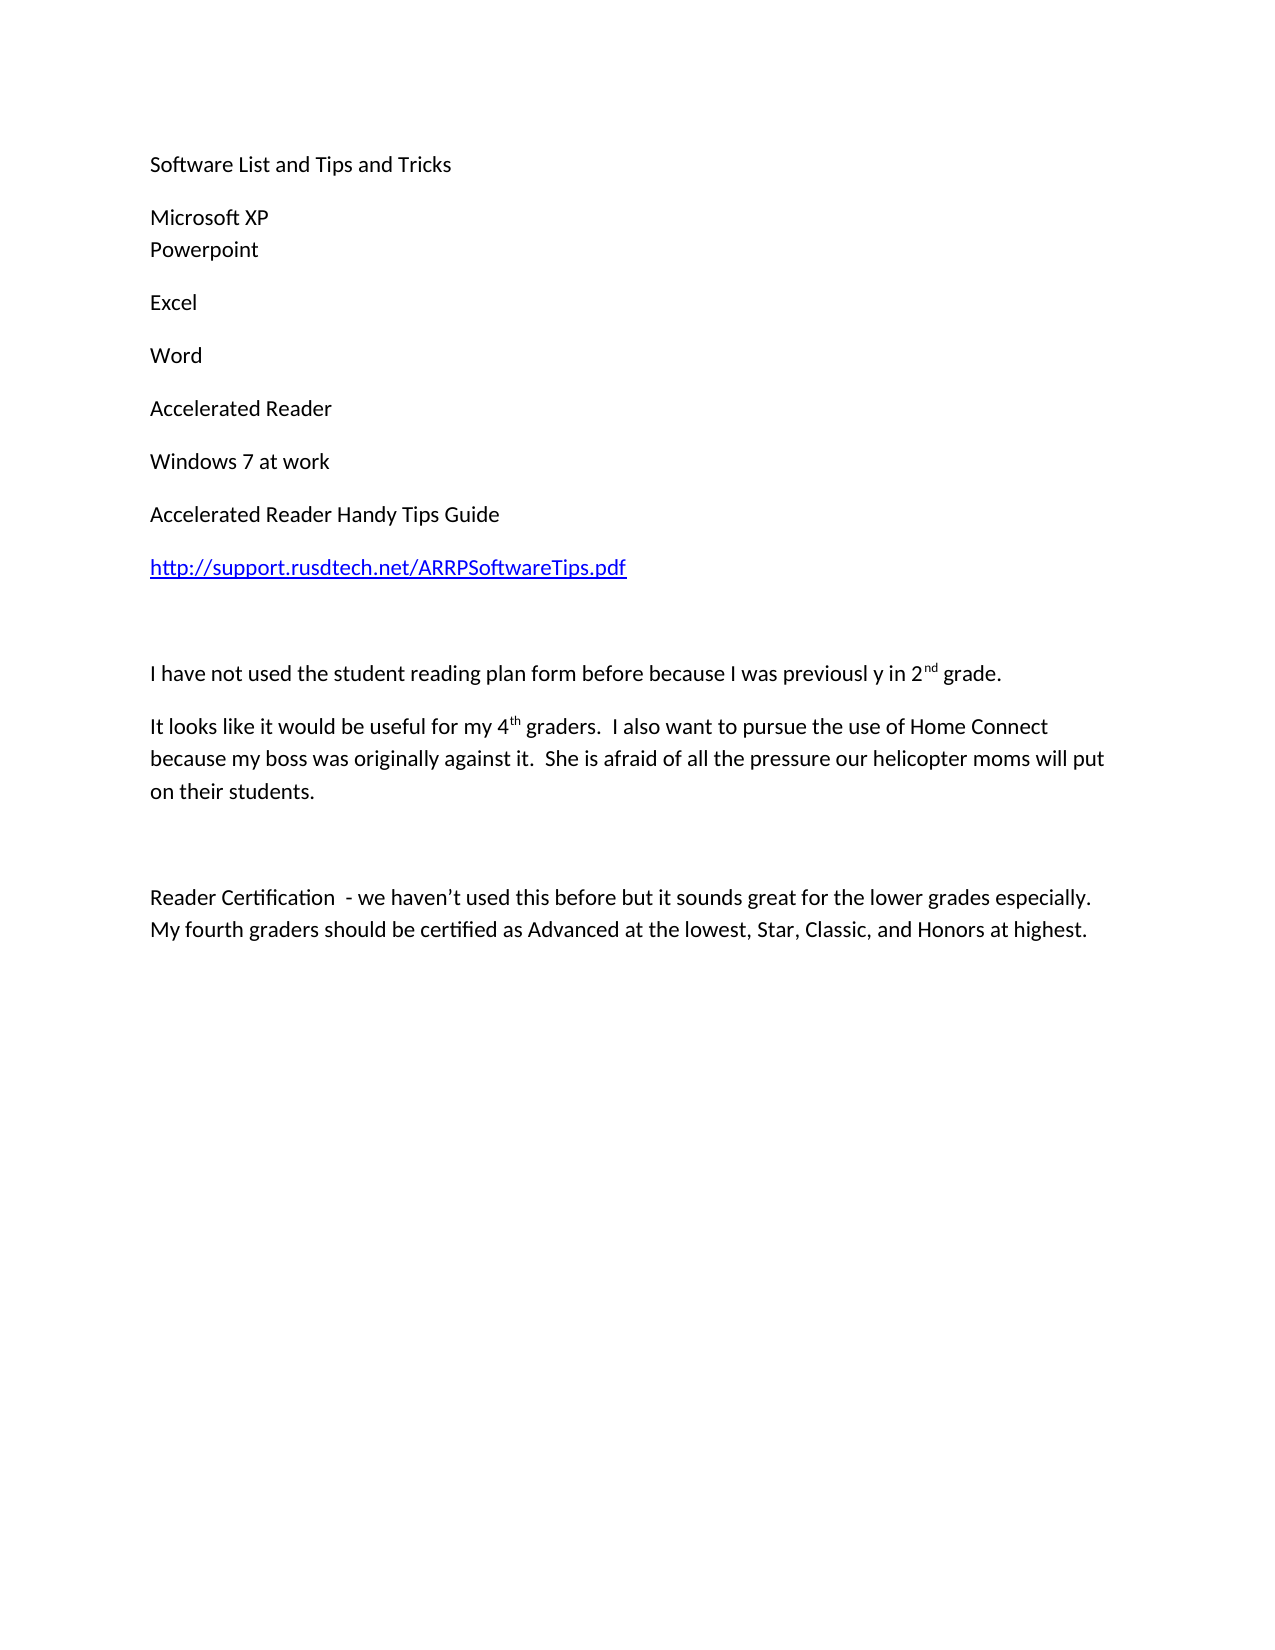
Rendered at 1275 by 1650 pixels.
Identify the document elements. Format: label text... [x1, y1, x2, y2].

text Excel [150, 288, 1125, 316]
text Reader Certification - we haven’t used this before but it sounds great for the lower grades especially. My fourth graders should be certified as Advanced at the lowest, Star, Classic, and Honors at highest. [150, 883, 1125, 943]
text It looks like it would be useful for my 4th graders. I also want to pursue the use of Home Connect because my boss was originally against it. She is afraid of all the pressure our helicopter moms will put on their students. [150, 712, 1125, 805]
text Software List and Tips and Tricks [150, 150, 1125, 178]
text http://support.rusdtech.net/ARRPSoftwareTips.pdf [150, 553, 1125, 581]
text I have not used the student reading plan form before because I was previousl y in 2nd grade. [150, 659, 1125, 687]
text Windows 7 at work [150, 447, 1125, 475]
text Word [150, 341, 1125, 369]
text Accelerated Reader Handy Tips Guide [150, 500, 1125, 528]
text Microsoft XP Powerpoint [150, 203, 1125, 263]
text Accelerated Reader [150, 394, 1125, 422]
